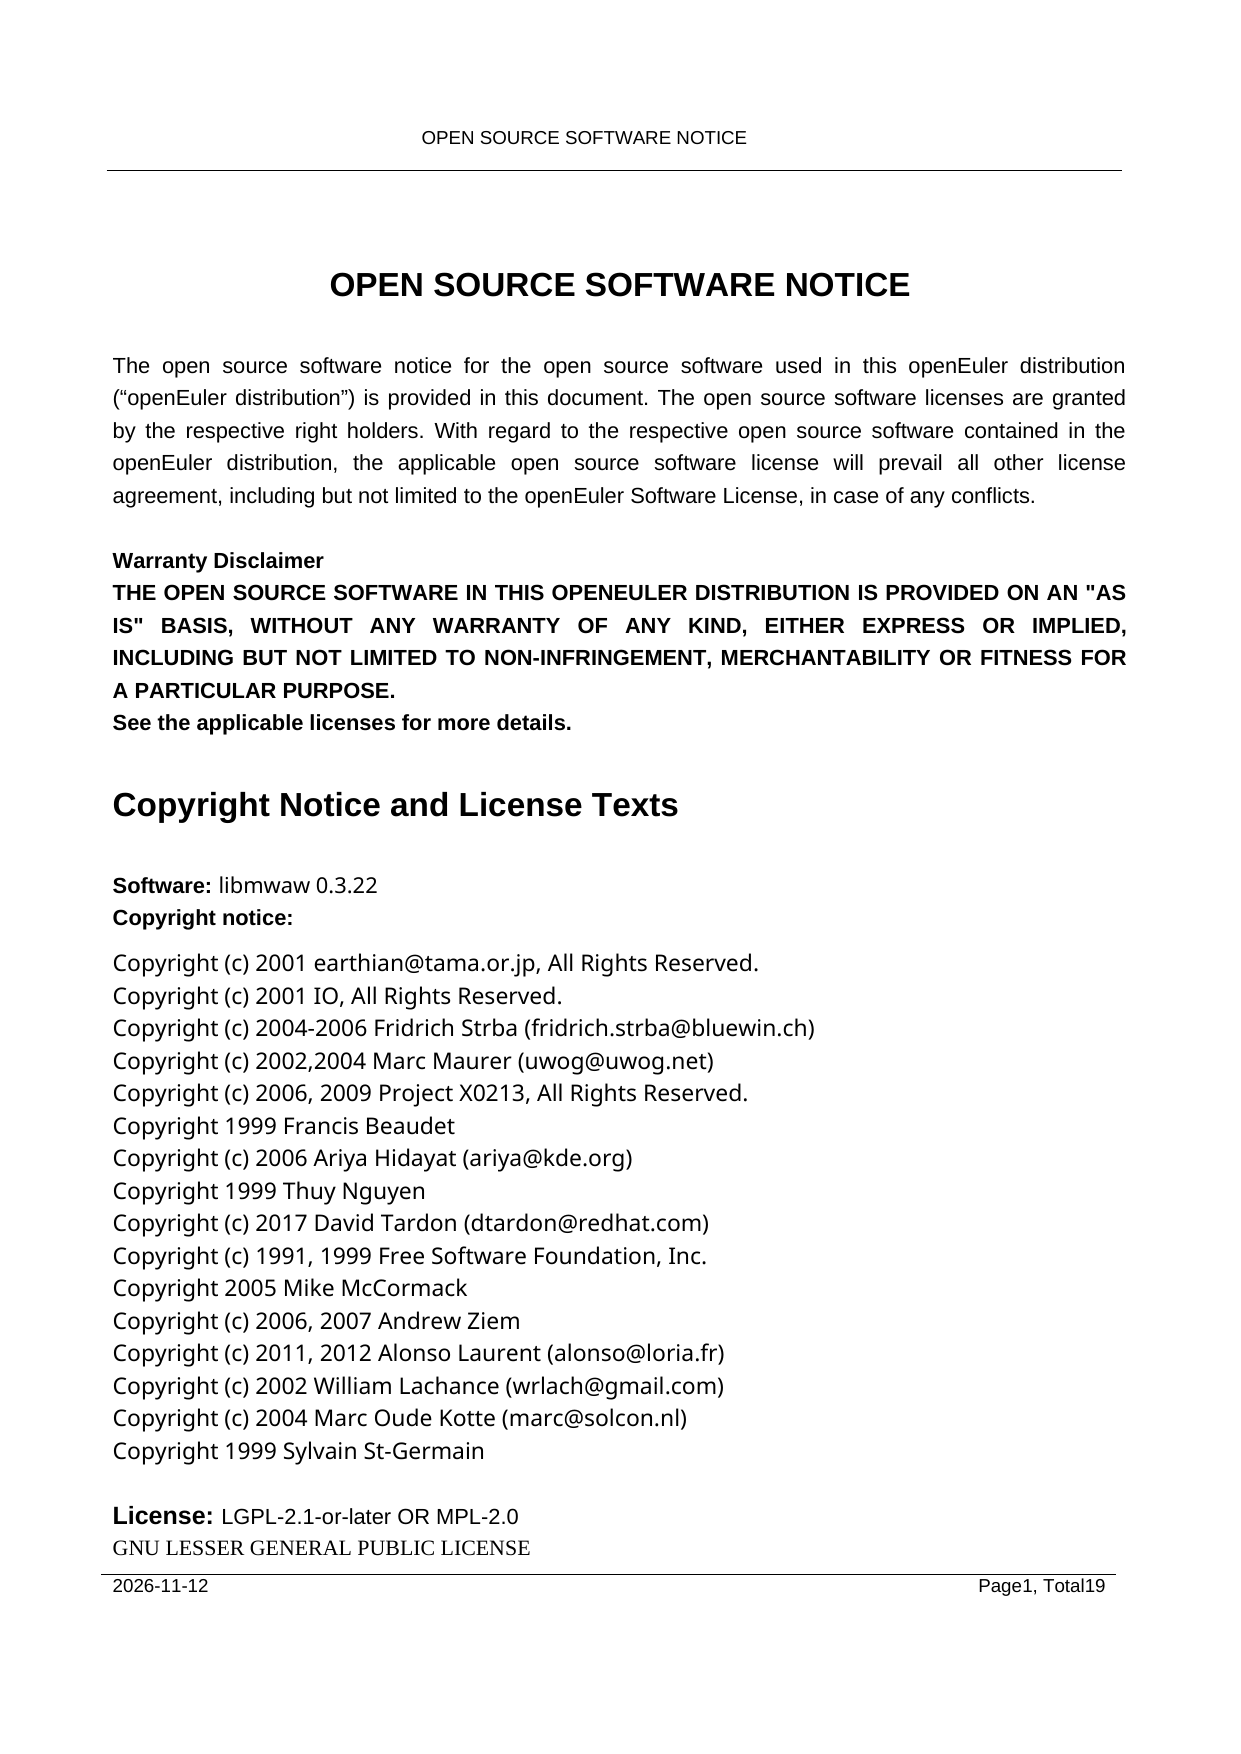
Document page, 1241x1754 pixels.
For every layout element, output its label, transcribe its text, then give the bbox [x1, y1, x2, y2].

title Software: libmwaw 0.3.22 [112, 869, 1128, 901]
text Copyright notice: [112, 901, 1128, 934]
text OPEN SOURCE SOFTWARE NOTICE [112, 251, 1128, 316]
text The open source software notice for the open source software used in this openEuler distribution (“openEuler distribution”) is provided in this document. The open source software licenses are granted by the respective right holders. With regard to the respective open source software contained in the openEuler distribution, the applicable open source software license will prevail all other license agreement, including but not limited to the openEuler Software License, in case of any conflicts. [112, 349, 1128, 511]
text THE OPEN SOURCE SOFTWARE IN THIS OPENEULER DISTRIBUTION IS PROVIDED ON AN "AS IS" BASIS, WITHOUT ANY WARRANTY OF ANY KIND, EITHER EXPRESS OR IMPLIED, INCLUDING BUT NOT LIMITED TO NON-INFRINGEMENT, MERCHANTABILITY OR FITNESS FOR A PARTICULAR PURPOSE. See the applicable licenses for more details. [112, 576, 1128, 739]
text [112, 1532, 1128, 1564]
text Warranty Disclaimer [112, 544, 1128, 576]
text Copyright Notice and License Texts [112, 771, 1128, 836]
text License: LGPL-2.1-or-later OR MPL-2.0 [112, 1499, 1128, 1532]
text Copyright (c) 2001 earthian@tama.or.jp, All Rights Reserved. Copyright (c) 2001 IO, All Rights Reserved. Copyright (c) 2004-2006 Fridrich Strba (fridrich.strba@bluewin.ch) Copyright (c) 2002,2004 Marc Maurer (uwog@uwog.net) Copyright (c) 2006, 2009 Project X0213, All Rights Reserved. Copyright 1999 Francis Beaudet Copyright (c) 2006 Ariya Hidayat (ariya@kde.org) Copyright 1999 Thuy Nguyen Copyright (c) 2017 David Tardon (dtardon@redhat.com) Copyright (c) 1991, 1999 Free Software Foundation, Inc. Copyright 2005 Mike McCormack Copyright (c) 2006, 2007 Andrew Ziem Copyright (c) 2011, 2012 Alonso Laurent (alonso@loria.fr) Copyright (c) 2002 William Lachance (wrlach@gmail.com) Copyright (c) 2004 Marc Oude Kotte (marc@solcon.nl) Copyright 1999 Sylvain St-Germain [112, 947, 1128, 1499]
